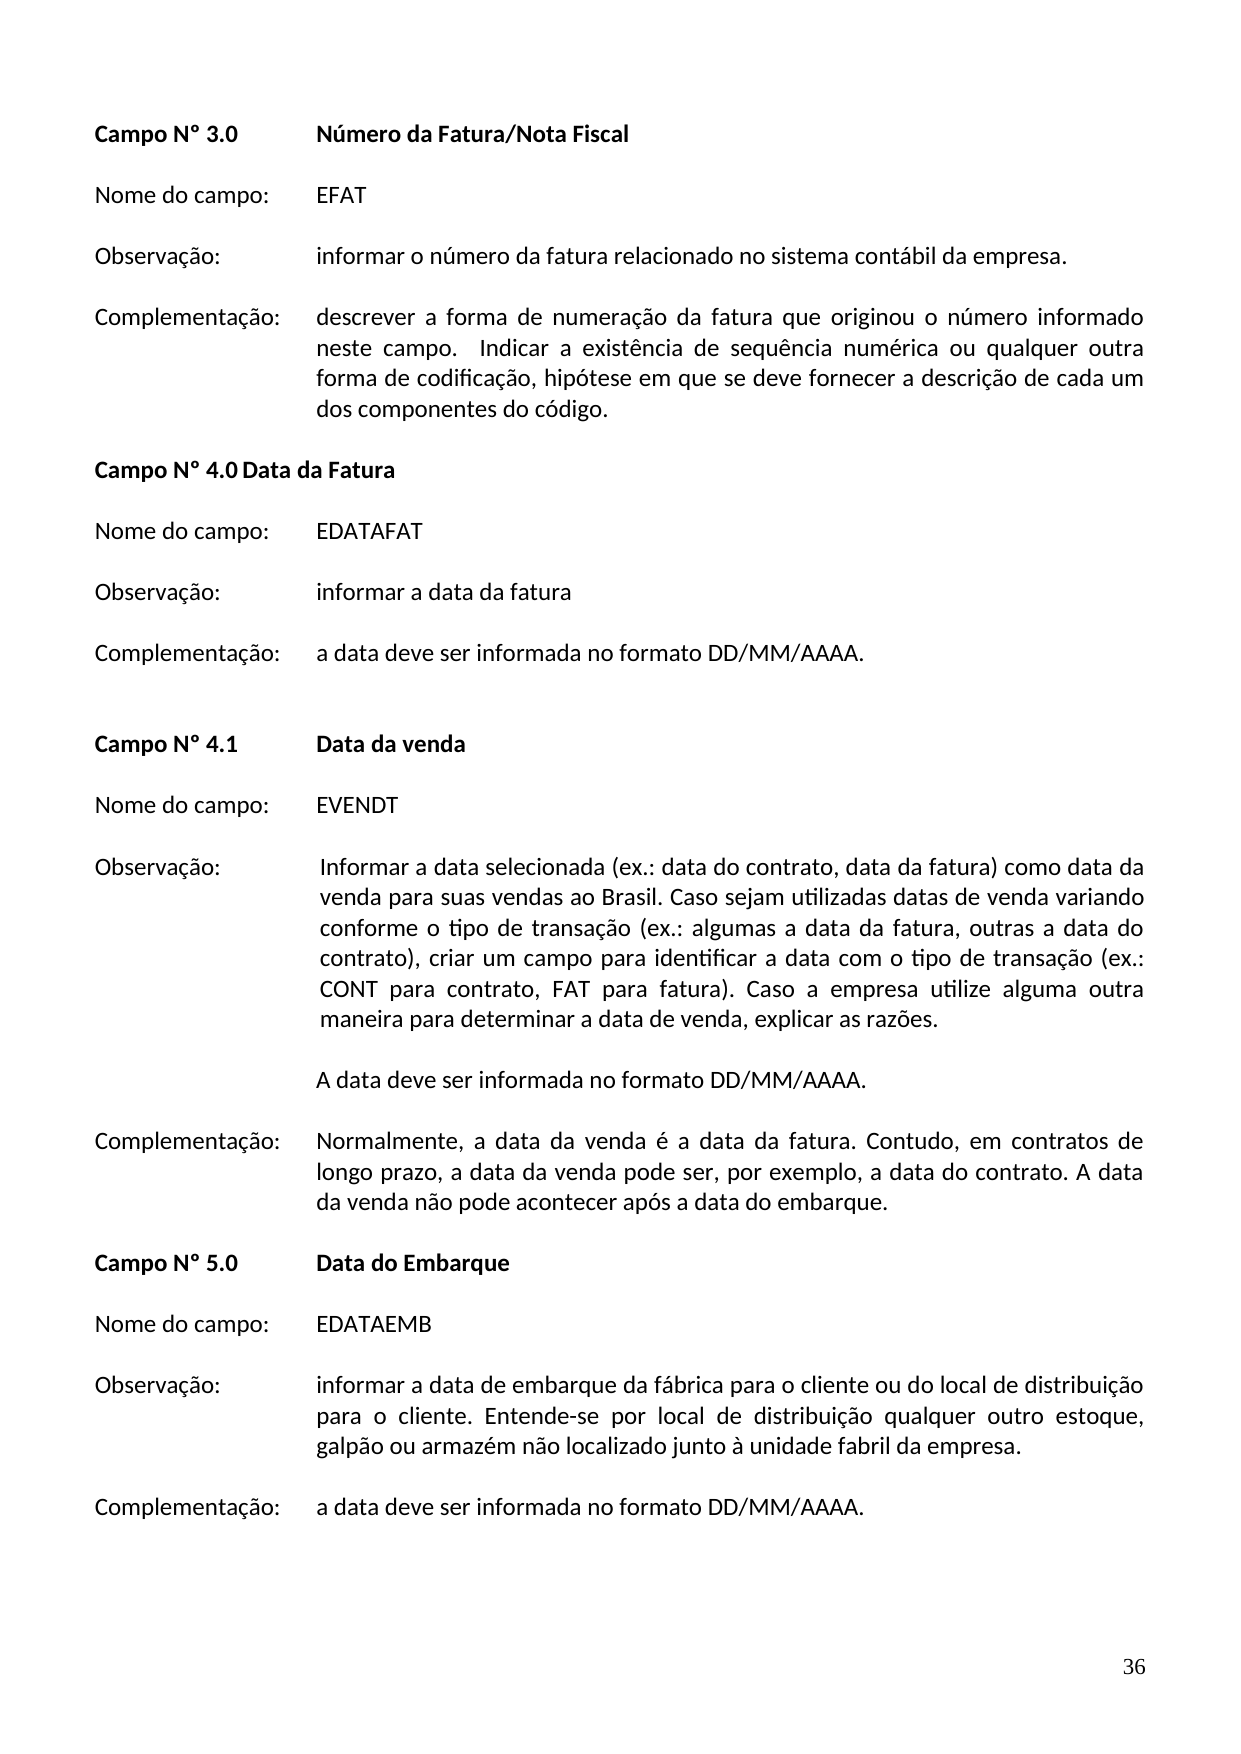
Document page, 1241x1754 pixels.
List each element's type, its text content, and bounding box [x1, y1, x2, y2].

text Complementação: Normalmente, a data da venda é a data da fatura. Contudo, em contratos de longo prazo, a data da venda pode ser, por exemplo, a data do contrato. A data da venda não pode acontecer após a data do embarque. [94, 1125, 1146, 1217]
text Nome do campo: EDATAFAT [94, 515, 1146, 545]
text Observação: informar o número da fatura relacionado no sistema contábil da empresa. [94, 240, 1146, 271]
text Nome do campo: EFAT [94, 179, 1146, 210]
text Campo Nº 4.0 Data da Fatura [94, 454, 1146, 484]
text Complementação: a data deve ser informada no formato DD/MM/AAAA. [94, 637, 1146, 667]
text Complementação: descrever a forma de numeração da fatura que originou o número informado neste campo. Indicar a existência de sequência numérica ou qualquer outra forma de codificação, hipótese em que se deve fornecer a descrição de cada um dos componentes do código. [94, 301, 1146, 423]
text Nome do campo: EVENDT [94, 789, 1146, 820]
list Observação: Informar a data selecionada (ex.: data do contrato, data da fatura) como data da venda para suas vendas ao Brasil. Caso sejam utilizadas datas de venda variando conforme o tipo de transação (ex.: algumas a data da fatura, outras a data do contrato), criar um campo para identificar a data com o tipo de transação (ex.: CONT para contrato, FAT para fatura). Caso a empresa utilize alguma outra maneira para determinar a data de venda, explicar as razões. [94, 851, 1146, 1034]
text Observação: informar a data da fatura [94, 576, 1146, 606]
text Campo Nº 4.1 Data da venda [94, 728, 1146, 759]
text Complementação: a data deve ser informada no formato DD/MM/AAAA. [94, 1492, 1146, 1522]
text Campo Nº 5.0 Data do Embarque [94, 1247, 1146, 1278]
text Observação: informar a data de embarque da fábrica para o cliente ou do local de distribuição para o cliente. Entende-se por local de distribuição qualquer outro estoque, galpão ou armazém não localizado junto à unidade fabril da empresa. [94, 1369, 1146, 1461]
text Campo Nº 3.0 Número da Fatura/Nota Fiscal [94, 118, 1146, 149]
text Nome do campo: EDATAEMB [94, 1308, 1146, 1339]
text A data deve ser informada no formato DD/MM/AAAA. [316, 1064, 1146, 1095]
